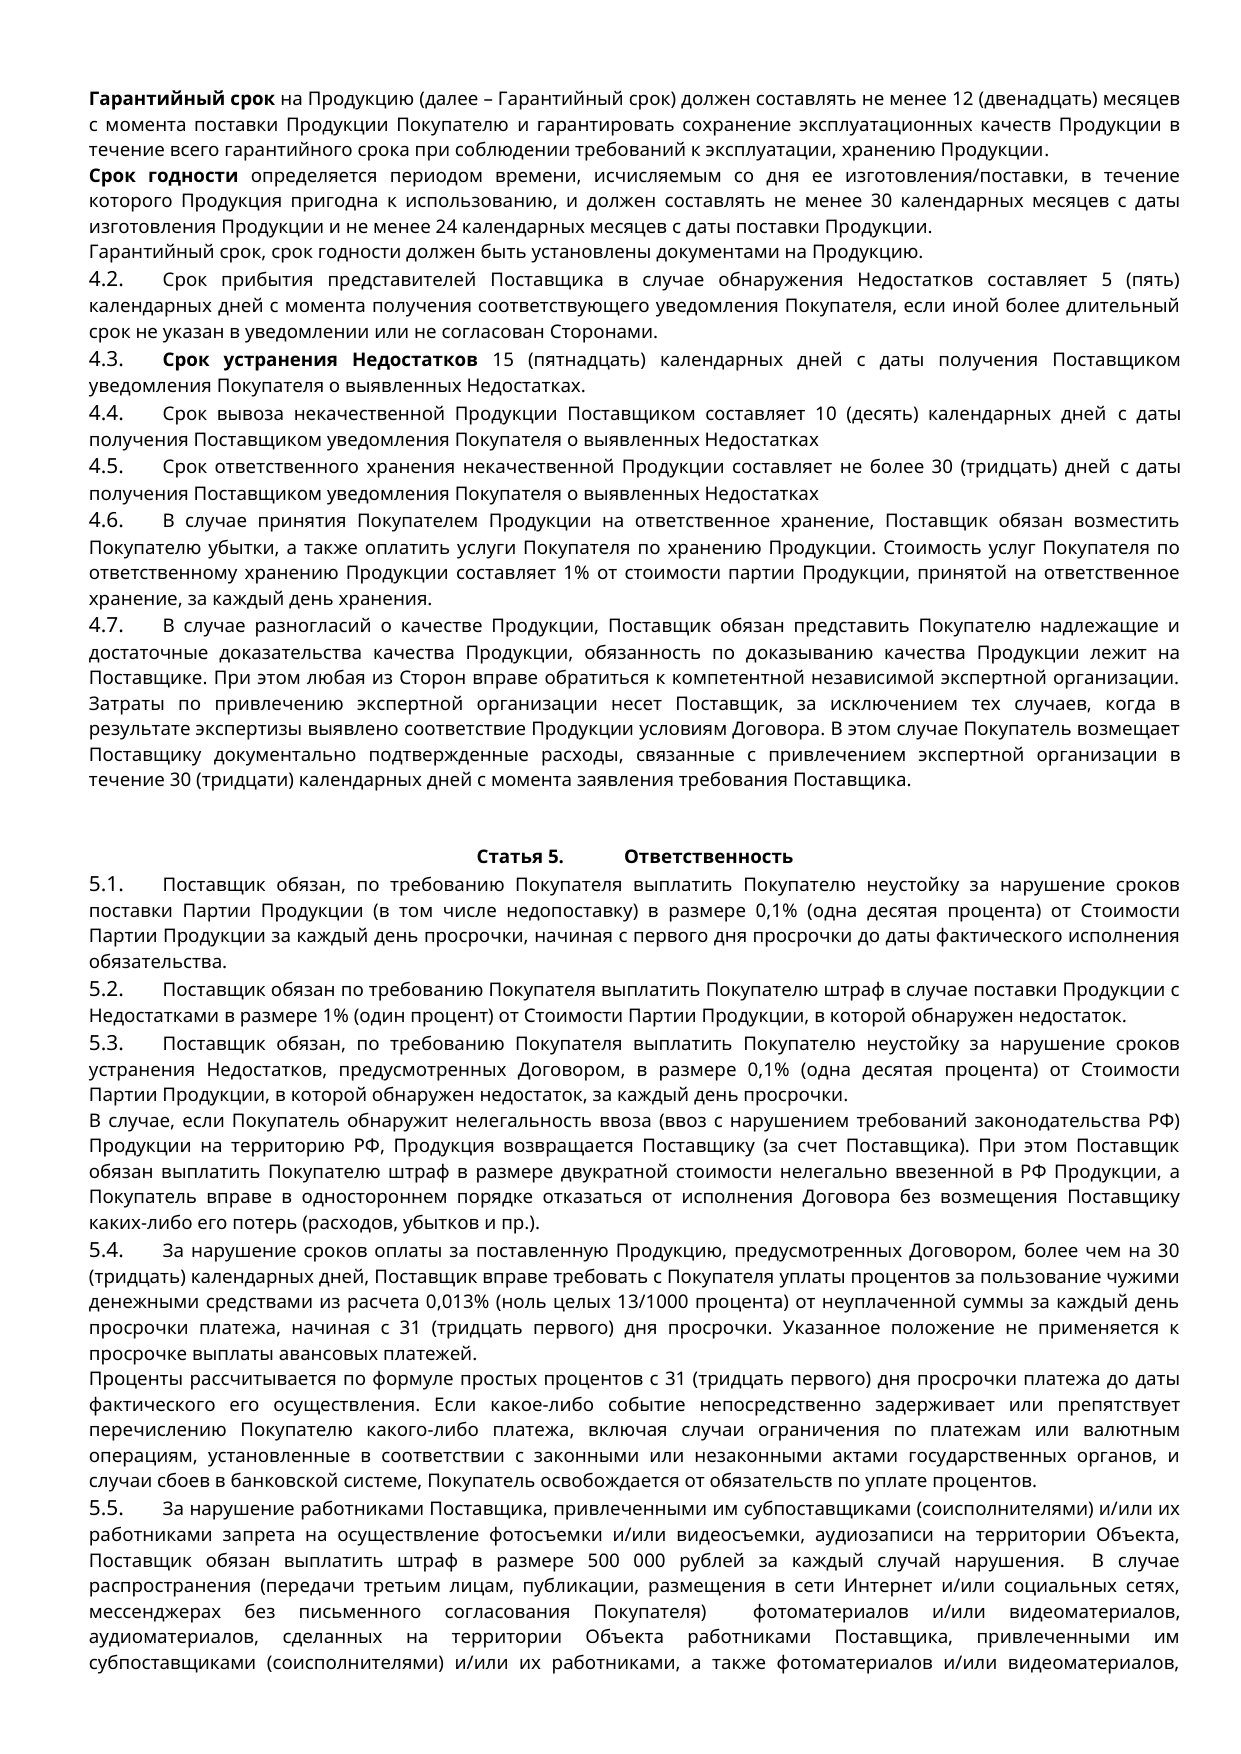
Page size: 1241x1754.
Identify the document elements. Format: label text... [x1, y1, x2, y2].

text Гарантийный срок, срок годности должен быть установлены документами на Продукцию. [89, 239, 1181, 264]
list Срок устранения Недостатков 15 (пятнадцать) календарных дней с даты получения Поставщиком уведомления Покупателя о выявленных Недостатках. [89, 344, 1181, 398]
text Проценты рассчитывается по формуле простых процентов с 31 (тридцать первого) дня просрочки платежа до даты фактического его осуществления. Если какое-либо событие непосредственно задерживает или препятствует перечислению Покупателю какого-либо платежа, включая случаи ограничения по платежам или валютным операциям, установленные в соответствии с законными или незаконными актами государственных органов, и случаи сбоев в банковской системе, Покупатель освобождается от обязательств по уплате процентов. [89, 1365, 1181, 1493]
list Срок ответственного хранения некачественной Продукции составляет не более 30 (тридцать) дней с даты получения Поставщиком уведомления Покупателя о выявленных Недостатках [89, 452, 1181, 506]
list За нарушение сроков оплаты за поставленную Продукцию, предусмотренных Договором, более чем на 30 (тридцать) календарных дней, Поставщик вправе требовать с Покупателя уплаты процентов за пользование чужими денежными средствами из расчета 0,013% (ноль целых 13/1000 процента) от неуплаченной суммы за каждый день просрочки платежа, начиная с 31 (тридцать первого) дня просрочки. Указанное положение не применяется к просрочке выплаты авансовых платежей. [89, 1235, 1181, 1365]
list В случае разногласий о качестве Продукции, Поставщик обязан представить Покупателю надлежащие и достаточные доказательства качества Продукции, обязанность по доказыванию качества Продукции лежит на Поставщике. При этом любая из Сторон вправе обратиться к компетентной независимой экспертной организации. Затраты по привлечению экспертной организации несет Поставщик, за исключением тех случаев, когда в результате экспертизы выявлено соответствие Продукции условиям Договора. В этом случае Покупатель возмещает Поставщику документально подтвержденные расходы, связанные с привлечением экспертной организации в течение 30 (тридцати) календарных дней с момента заявления требования Поставщика. [89, 611, 1181, 792]
list Поставщик обязан по требованию Покупателя выплатить Покупателю штраф в случае поставки Продукции с Недостатками в размере 1% (один процент) от Стоимости Партии Продукции, в которой обнаружен недостаток. [89, 974, 1181, 1028]
list Ответственность [89, 843, 1181, 869]
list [89, 1493, 1181, 1674]
list В случае принятия Покупателем Продукции на ответственное хранение, Поставщик обязан возместить Покупателю убытки, а также оплатить услуги Покупателя по хранению Продукции. Стоимость услуг Покупателя по ответственному хранению Продукции составляет 1% от стоимости партии Продукции, принятой на ответственное хранение, за каждый день хранения. [89, 506, 1181, 611]
text Гарантийный срок на Продукцию (далее – Гарантийный срок) должен составлять не менее 12 (двенадцать) месяцев с момента поставки Продукции Покупателю и гарантировать сохранение эксплуатационных качеств Продукции в течение всего гарантийного срока при соблюдении требований к эксплуатации, хранению Продукции. [89, 86, 1181, 162]
list Срок вывоза некачественной Продукции Поставщиком составляет 10 (десять) календарных дней с даты получения Поставщиком уведомления Покупателя о выявленных Недостатках [89, 398, 1181, 452]
list Срок прибытия представителей Поставщика в случае обнаружения Недостатков составляет 5 (пять) календарных дней с момента получения соответствующего уведомления Покупателя, если иной более длительный срок не указан в уведомлении или не согласован Сторонами. [89, 264, 1181, 344]
text В случае, если Покупатель обнаружит нелегальность ввоза (ввоз с нарушением требований законодательства РФ) Продукции на территорию РФ, Продукция возвращается Поставщику (за счет Поставщика). При этом Поставщик обязан выплатить Покупателю штраф в размере двукратной стоимости нелегально ввезенной в РФ Продукции, а Покупатель вправе в одностороннем порядке отказаться от исполнения Договора без возмещения Поставщику каких-либо его потерь (расходов, убытков и пр.). [89, 1107, 1181, 1235]
list Поставщик обязан, по требованию Покупателя выплатить Покупателю неустойку за нарушение сроков устранения Недостатков, предусмотренных Договором, в размере 0,1% (одна десятая процента) от Стоимости Партии Продукции, в которой обнаружен недостаток, за каждый день просрочки. [89, 1028, 1181, 1107]
list Поставщик обязан, по требованию Покупателя выплатить Покупателю неустойку за нарушение сроков поставки Партии Продукции (в том числе недопоставку) в размере 0,1% (одна десятая процента) от Стоимости Партии Продукции за каждый день просрочки, начиная с первого дня просрочки до даты фактического исполнения обязательства. [89, 869, 1181, 974]
list Срок годности определяется периодом времени, исчисляемым со дня ее изготовления/поставки, в течение которого Продукция пригодна к использованию, и должен составлять не менее 30 календарных месяцев с даты изготовления Продукции и не менее 24 календарных месяцев с даты поставки Продукции. [89, 162, 1181, 239]
